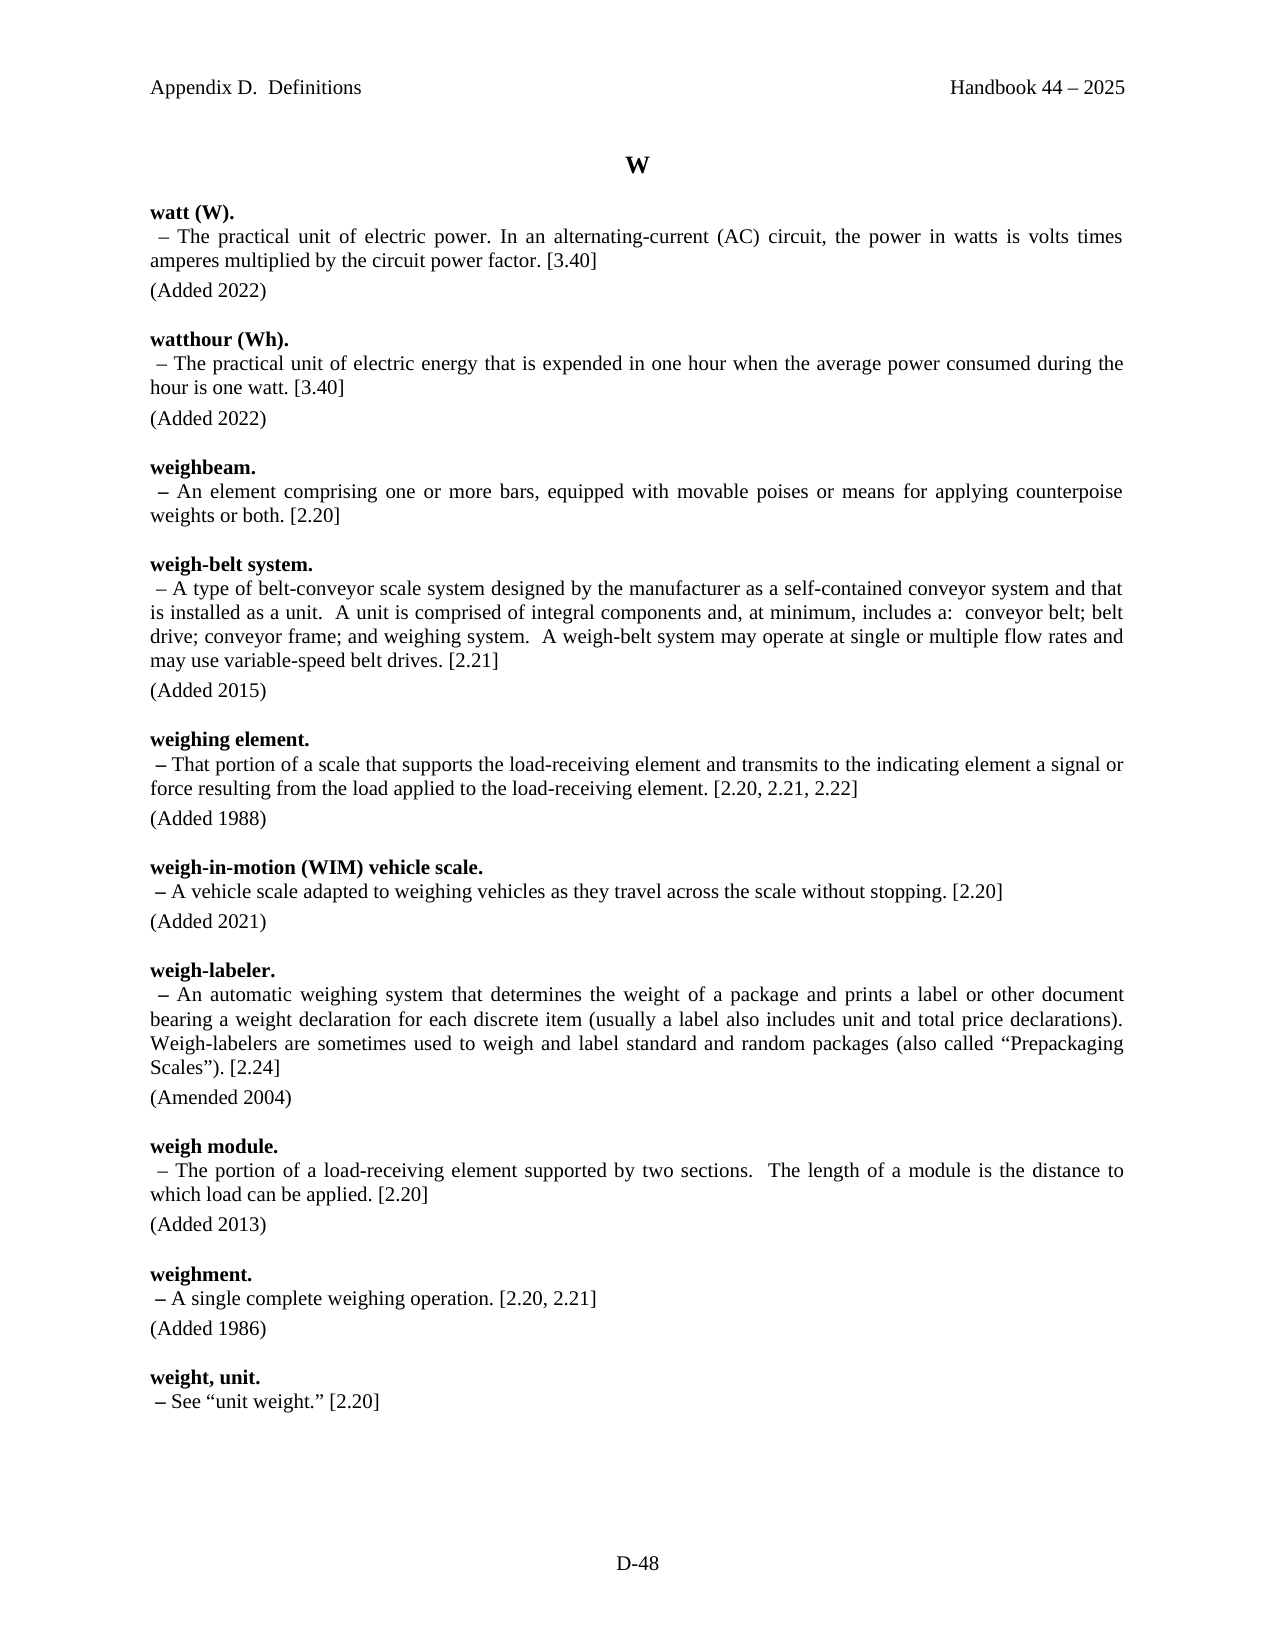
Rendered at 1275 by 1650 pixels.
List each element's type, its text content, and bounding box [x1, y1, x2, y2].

text – The portion of a load-receiving element supported by two sections. The length of a module is the distance to which load can be applied. [2.20] [150, 1158, 1125, 1206]
text (Added 2021) [150, 909, 1125, 933]
subtitle weigh-labeler. [150, 958, 1125, 982]
subtitle weighbeam. [150, 454, 1125, 479]
subtitle watthour (Wh). [150, 327, 1125, 351]
text (Added 1986) [150, 1316, 1125, 1340]
text (Added 2013) [150, 1212, 1125, 1236]
text – An automatic weighing system that determines the weight of a package and prints a label or other document bearing a weight declaration for each discrete item (usually a label also includes unit and total price declarations). Weigh-labelers are sometimes used to weigh and label standard and random packages (also called “Prepackaging Scales”). [2.24] [150, 982, 1125, 1079]
subtitle weigh-belt system. [150, 552, 1125, 576]
subtitle W [150, 150, 1125, 179]
text – The practical unit of electric energy that is expended in one hour when the average power consumed during the hour is one watt. [3.40] [150, 351, 1125, 399]
text – A vehicle scale adapted to weighing vehicles as they travel across the scale without stopping. [2.20] [150, 879, 1125, 903]
text (Added 2015) [150, 678, 1125, 702]
subtitle watt (W). [150, 199, 1125, 224]
text (Amended 2004) [150, 1085, 1125, 1109]
subtitle weight, unit. [150, 1365, 1125, 1389]
text – A single complete weighing operation. [2.20, 2.21] [150, 1286, 1125, 1309]
text – See “unit weight.” [2.20] [150, 1389, 1125, 1413]
text (Added 1988) [150, 806, 1125, 830]
subtitle weighing element. [150, 727, 1125, 751]
text (Added 2022) [150, 406, 1125, 429]
subtitle weigh module. [150, 1134, 1125, 1158]
text – The practical unit of electric power. In an alternating-current (AC) circuit, the power in watts is volts times amperes multiplied by the circuit power factor. [3.40] [150, 224, 1125, 272]
subtitle weigh-in-motion (WIM) vehicle scale. [150, 855, 1125, 879]
text (Added 2022) [150, 278, 1125, 302]
subtitle weighment. [150, 1261, 1125, 1286]
text – That portion of a scale that supports the load-receiving element and transmits to the indicating element a signal or force resulting from the load applied to the load-receiving element. [2.20, 2.21, 2.22] [150, 751, 1125, 799]
text – A type of belt-conveyor scale system designed by the manufacturer as a self-contained conveyor system and that is installed as a unit. A unit is comprised of integral components and, at minimum, includes a: conveyor belt; belt drive; conveyor frame; and weighing system. A weigh-belt system may operate at single or multiple flow rates and may use variable-speed belt drives. [2.21] [150, 576, 1125, 672]
text – An element comprising one or more bars, equipped with movable poises or means for applying counterpoise weights or both. [2.20] [150, 479, 1125, 527]
